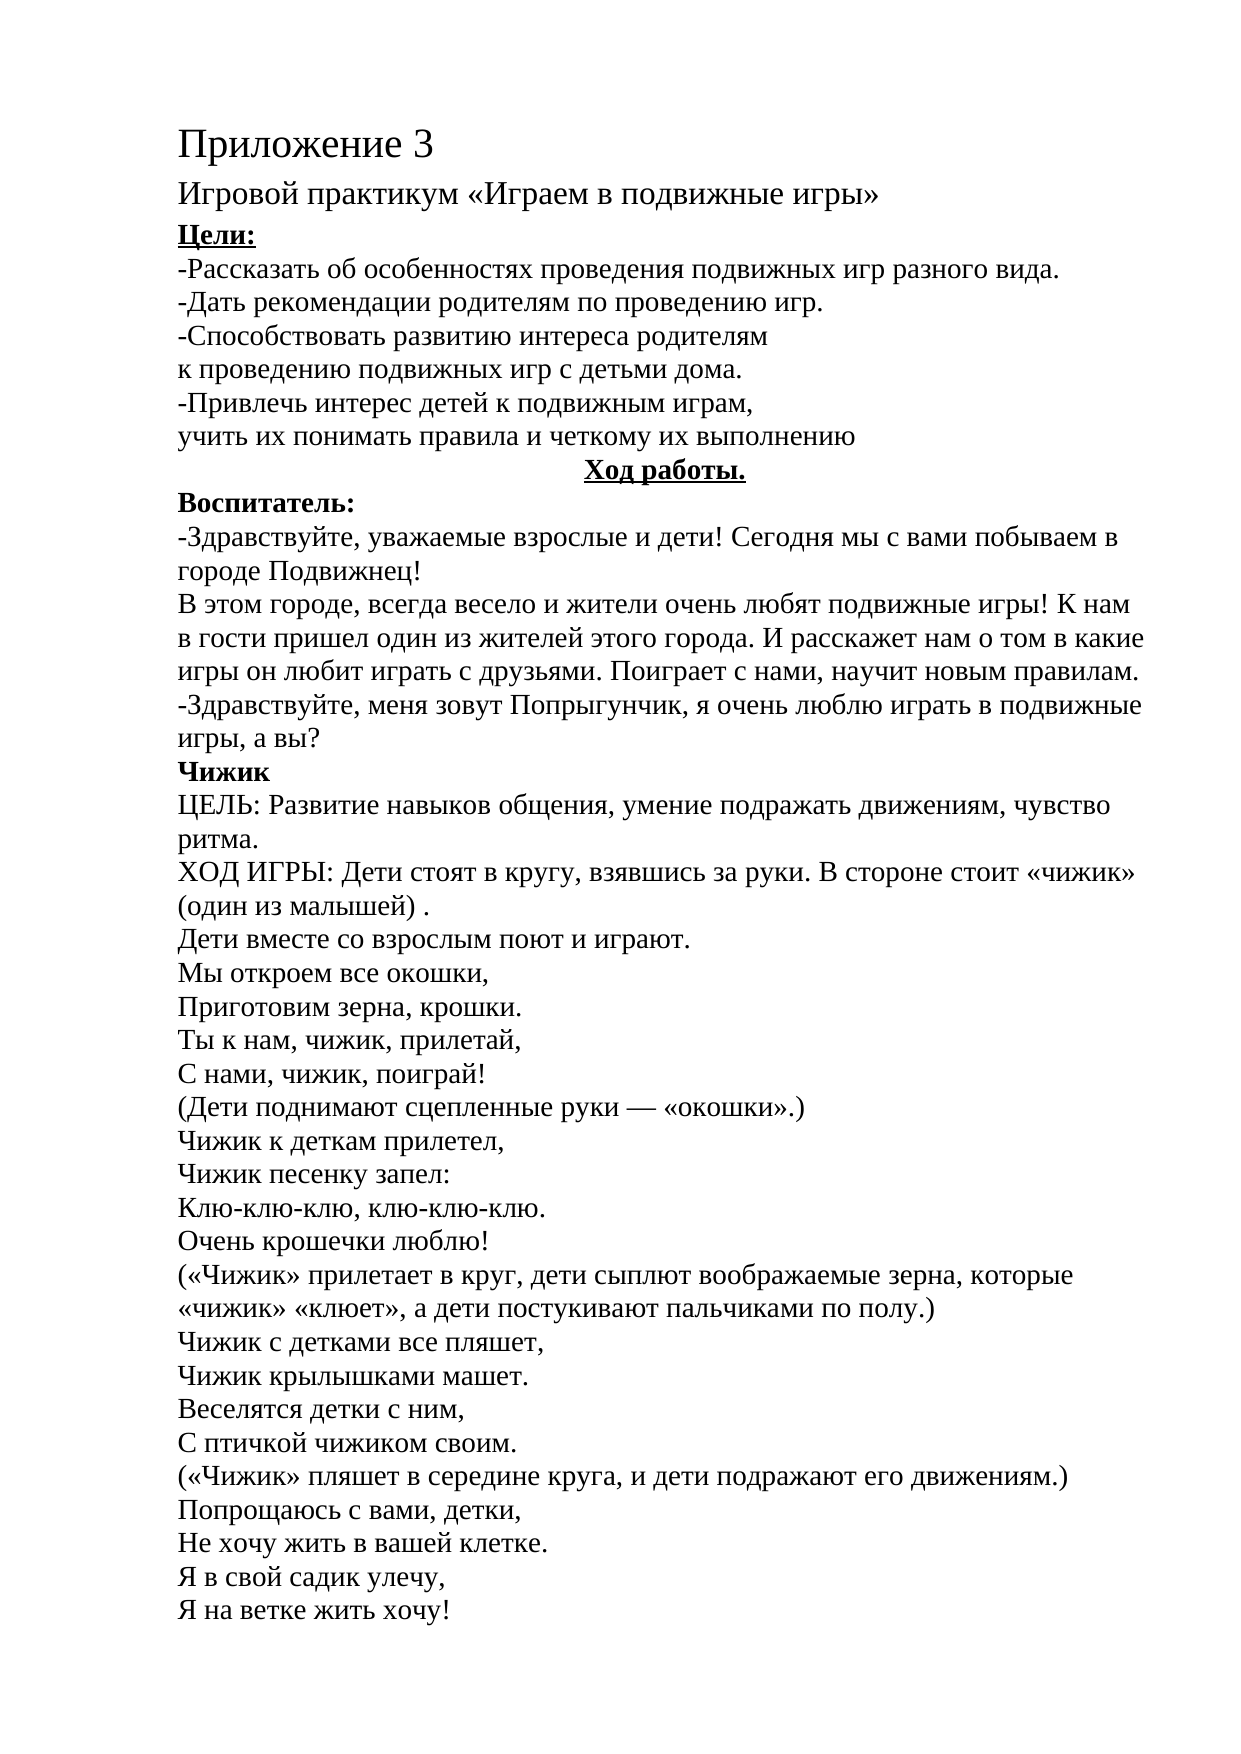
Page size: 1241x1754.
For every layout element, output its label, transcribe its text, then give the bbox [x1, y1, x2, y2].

text Приложение 3 [177, 118, 1152, 166]
text Чижик к деткам прилетел, [177, 1123, 1152, 1156]
text Не хочу жить в вашей клетке. [177, 1525, 1152, 1559]
text С нами, чижик, поиграй! [177, 1056, 1152, 1089]
text Чижик с детками все пляшет, [177, 1324, 1152, 1358]
text -Здравствуйте, меня зовут Попрыгунчик, я очень люблю играть в подвижные игры, а вы? [177, 687, 1152, 754]
text Очень крошечки люблю! [177, 1223, 1152, 1257]
text Воспитатель: [177, 486, 1152, 519]
text Веселятся детки с ним, [177, 1391, 1152, 1425]
text Я в свой садик улечу, [177, 1559, 1152, 1592]
text -Дать рекомендации родителям по проведению игр. [177, 284, 1152, 318]
text Попрощаюсь с вами, детки, [177, 1492, 1152, 1525]
text Я на ветке жить хочу! [177, 1592, 1152, 1626]
text -Здравствуйте, уважаемые взрослые и дети! Сегодня мы с вами побываем в городе Подвижнец! [177, 519, 1152, 586]
text («Чижик» прилетает в круг, дети сыплют воображаемые зерна, которые «чижик» «клюет», а дети постукивают пальчиками по полу.) [177, 1257, 1152, 1324]
text ЦЕЛЬ: Развитие навыков общения, умение подражать движениям, чувство ритма. [177, 787, 1152, 854]
text Приготовим зерна, крошки. [177, 989, 1152, 1022]
text Цели: [177, 217, 1152, 251]
text -Привлечь интерес детей к подвижным играм, [177, 385, 1152, 418]
text Чижик крылышками машет. [177, 1358, 1152, 1391]
text -Рассказать об особенностях проведения подвижных игр разного вида. [177, 251, 1152, 284]
text Мы откроем все окошки, [177, 955, 1152, 989]
text учить их понимать правила и четкому их выполнению [177, 418, 1152, 452]
text (Дети поднимают сцепленные руки — «окошки».) [177, 1089, 1152, 1123]
text Игровой практикум «Играем в подвижные игры» [177, 173, 1152, 212]
text Дети вместе со взрослым поют и играют. [177, 922, 1152, 955]
text Ты к нам, чижик, прилетай, [177, 1022, 1152, 1056]
text -Способствовать развитию интереса родителям [177, 318, 1152, 351]
text ХОД ИГРЫ: Дети стоят в кругу, взявшись за руки. В стороне стоит «чижик» (один из малышей) . [177, 854, 1152, 922]
text Чижик песенку запел: [177, 1156, 1152, 1190]
text Клю-клю-клю, клю-клю-клю. [177, 1190, 1152, 1223]
text Ход работы. [177, 452, 1152, 486]
text к проведению подвижных игр с детьми дома. [177, 351, 1152, 385]
text («Чижик» пляшет в середине круга, и дети подражают его движениям.) [177, 1458, 1152, 1492]
text Чижик [177, 754, 1152, 787]
text С птичкой чижиком своим. [177, 1425, 1152, 1458]
text В этом городе, всегда весело и жители очень любят подвижные игры! К нам в гости пришел один из жителей этого города. И расскажет нам о том в какие игры он любит играть с друзьями. Поиграет с нами, научит новым правилам. [177, 586, 1152, 687]
